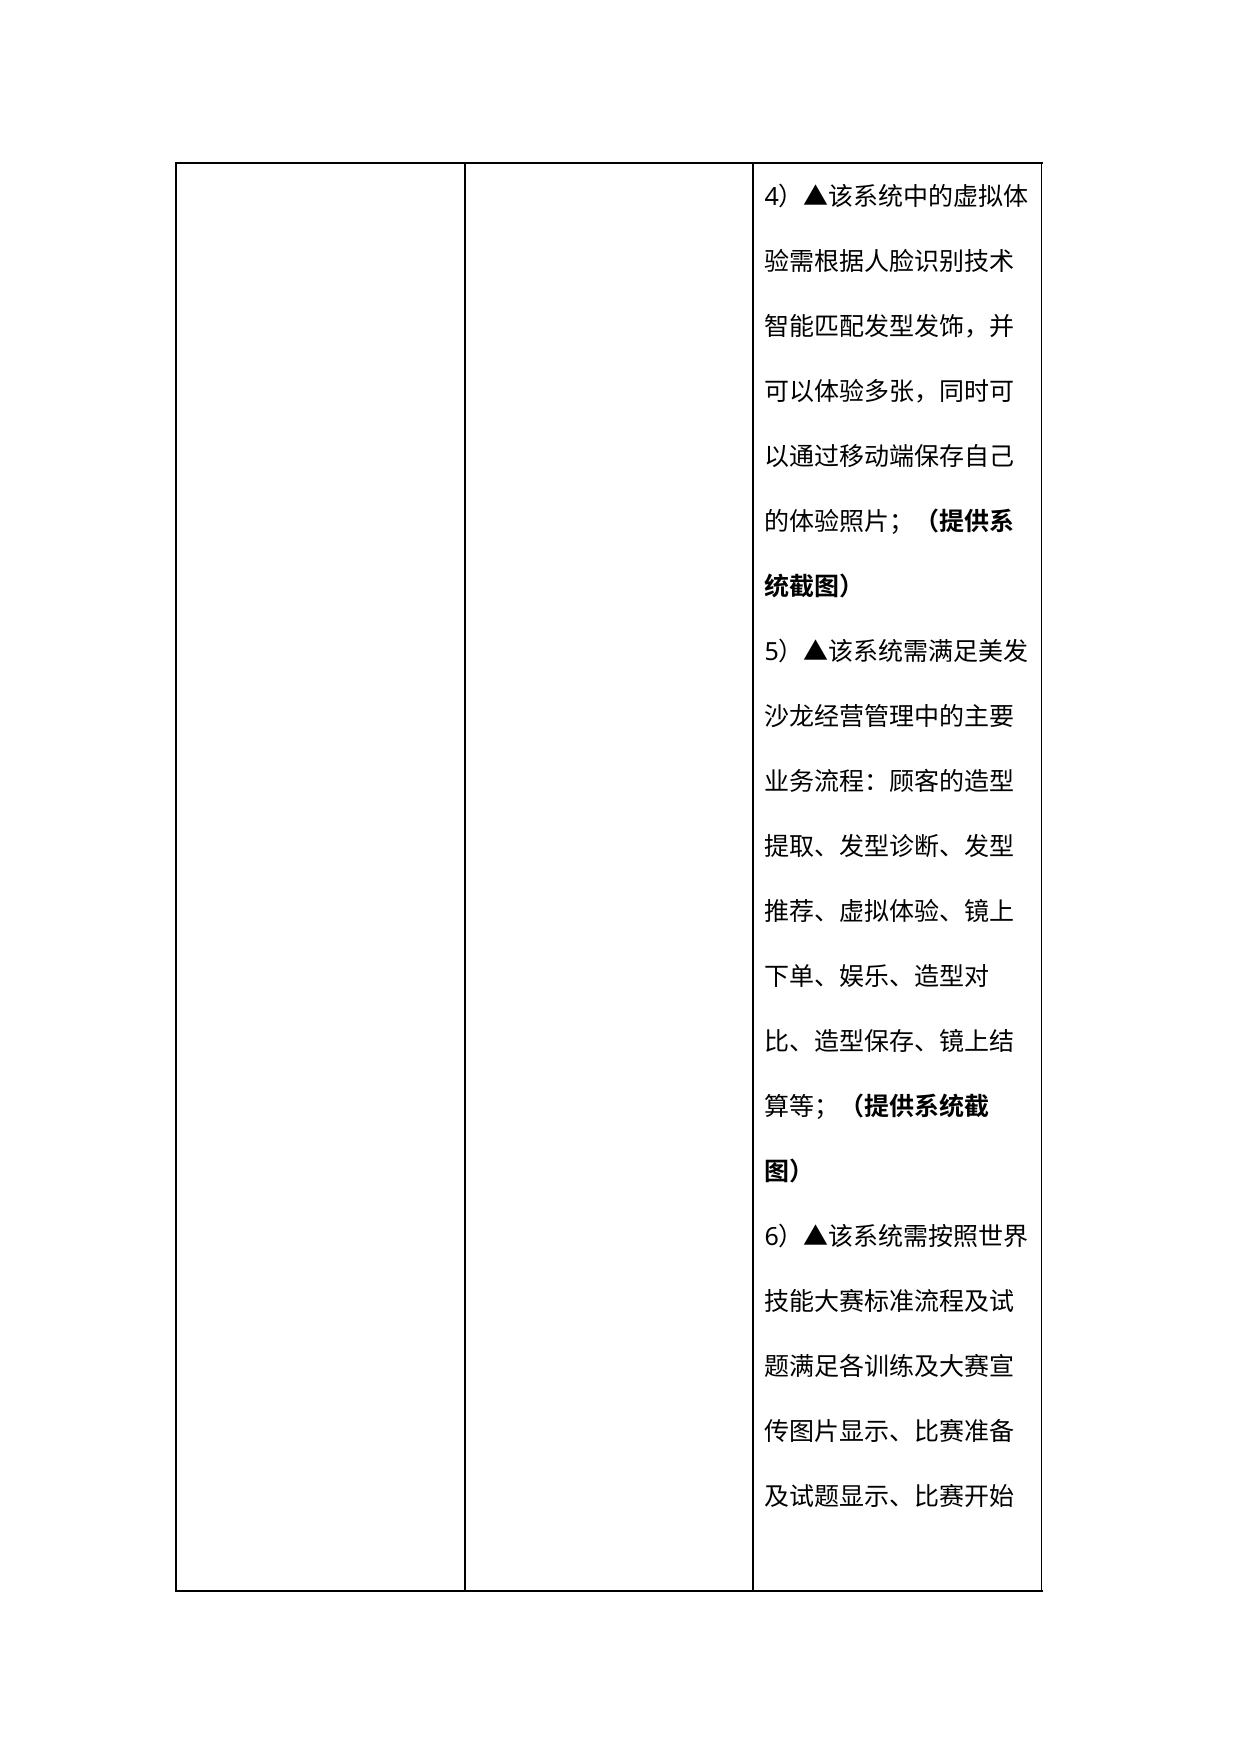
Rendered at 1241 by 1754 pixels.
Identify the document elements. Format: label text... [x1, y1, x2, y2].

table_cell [754, 164, 1041, 1590]
table_cell [466, 164, 752, 1590]
table_cell 1 [177, 164, 464, 1590]
